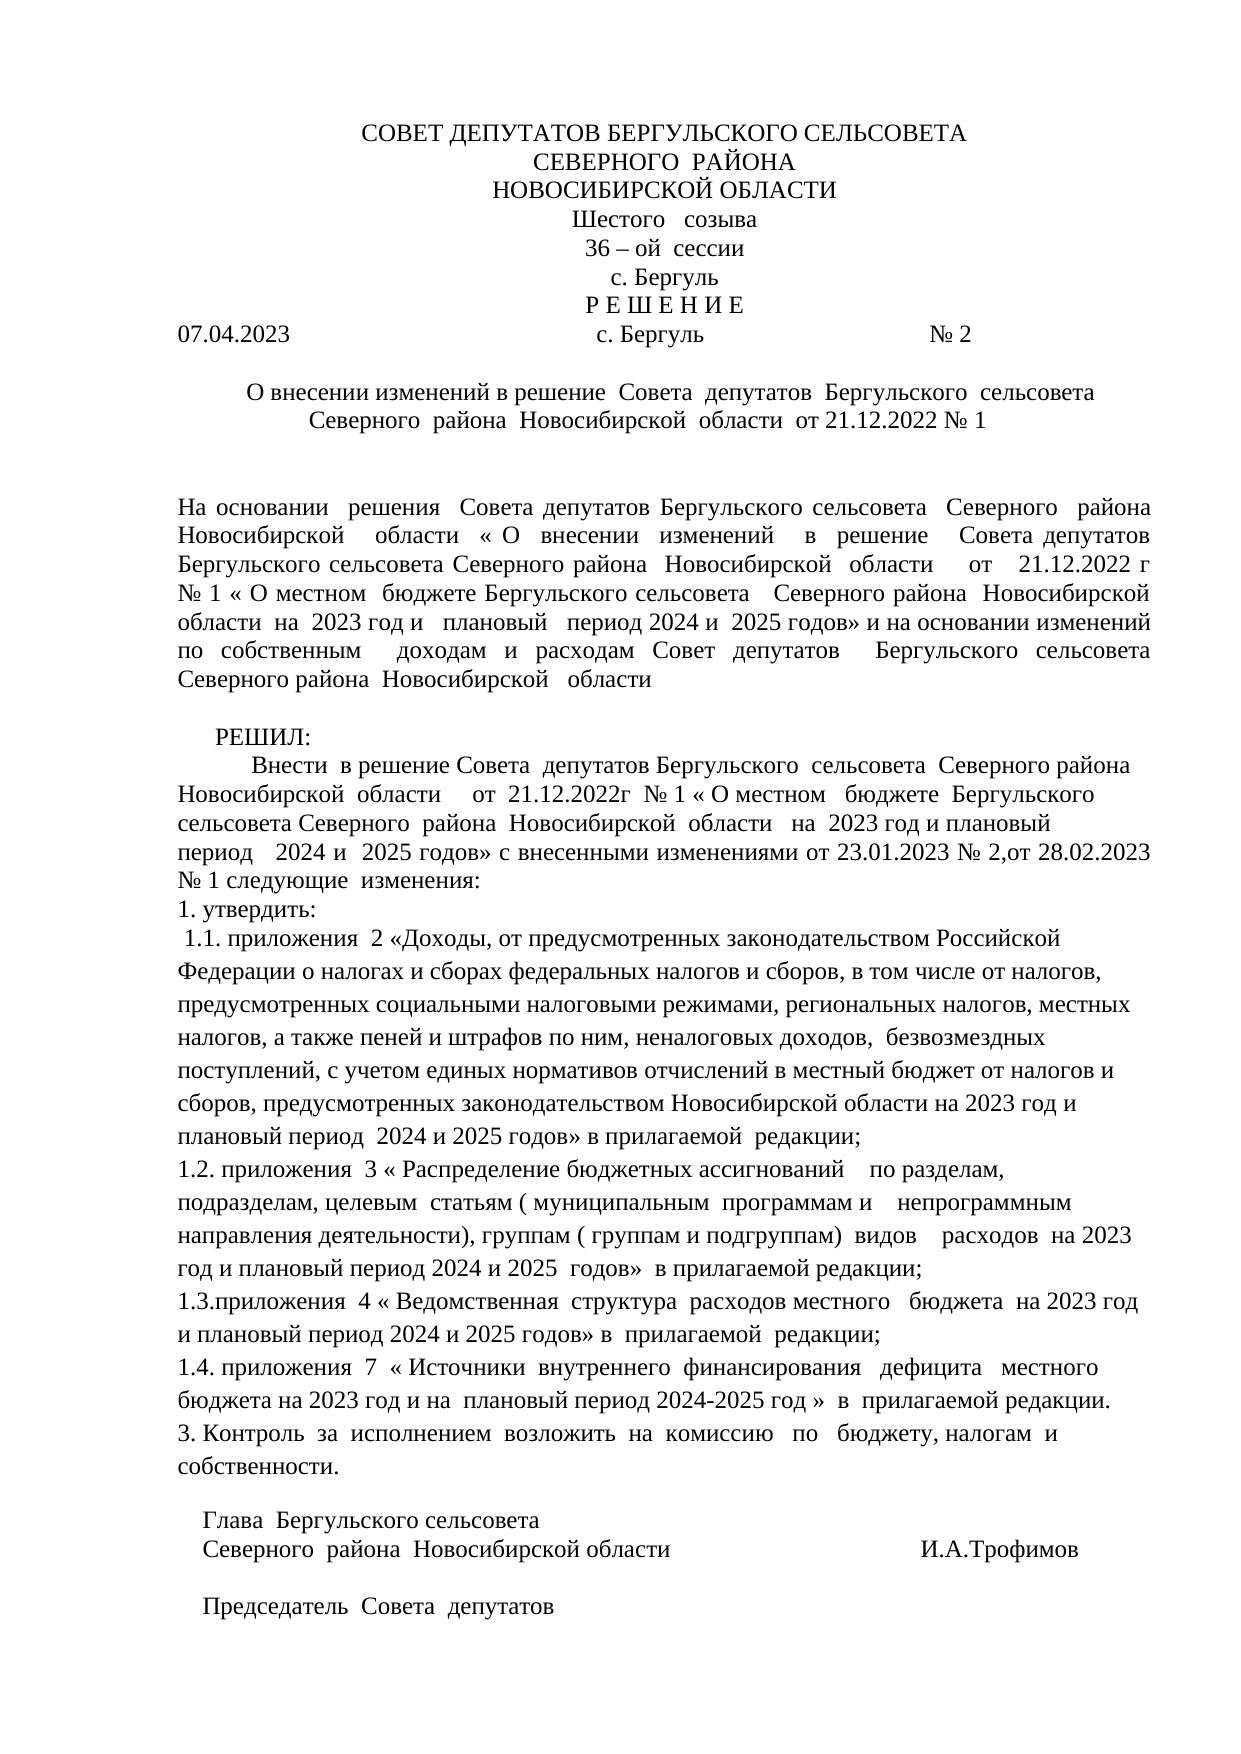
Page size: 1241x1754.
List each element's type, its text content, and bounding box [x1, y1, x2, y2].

text РЕШИЛ: [177, 722, 1152, 751]
text 1. утвердить: [177, 894, 1152, 923]
text 07.04.2023 с. Бергуль № 2 [177, 319, 1152, 348]
text сельсовета Северного района Новосибирской области на 2023 год и плановый [177, 808, 1152, 837]
text НОВОСИБИРСКОЙ ОБЛАСТИ [177, 176, 1152, 204]
text 36 – ой сессии [177, 233, 1152, 262]
text Глава Бергульского сельсовета [177, 1505, 1152, 1534]
text 1.1. приложения 2 «Доходы, от предусмотренных законодательством Российской Федерации о налогах и сборах федеральных налогов и сборов, в том числе от налогов, предусмотренных социальными налоговыми режимами, региональных налогов, местных налогов, а также пеней и штрафов по ним, неналоговых доходов, безвозмездных поступлений, с учетом единых нормативов отчислений в местный бюджет от налогов и сборов, предусмотренных законодательством Новосибирской области на 2023 год и плановый период 2024 и 2025 годов» в прилагаемой редакции; 1.2. приложения 3 « Распределение бюджетных ассигнований по разделам, подразделам, целевым статьям ( муниципальным программам и непрограммным направления деятельности), группам ( группам и подгруппам) видов расходов на 2023 год и плановый период 2024 и 2025 годов» в прилагаемой редакции; 1.3.приложения 4 « Ведомственная структура расходов местного бюджета на 2023 год и плановый период 2024 и 2025 годов» в прилагаемой редакции; 1.4. приложения 7 « Источники внутреннего финансирования дефицита местного бюджета на 2023 год и на плановый период 2024-2025 год » в прилагаемой редакции. 3. Контроль за исполнением возложить на комиссию по бюджету, налогам и собственности. [177, 923, 1152, 1480]
text На основании решения Совета депутатов Бергульского сельсовета Северного района Новосибирской области « О внесении изменений в решение Совета депутатов Бергульского сельсовета Северного района Новосибирской области от 21.12.2022 г № 1 « О местном бюджете Бергульского сельсовета Северного района Новосибирской области на 2023 год и плановый период 2024 и 2025 годов» и на основании изменений по собственным доходам и расходам Совет депутатов Бергульского сельсовета Северного района Новосибирской области [177, 492, 1152, 693]
text Р Е Ш Е Н И Е [177, 291, 1152, 319]
text с. Бергуль [177, 262, 1152, 291]
text период 2024 и 2025 годов» с внесенными изменениями от 23.01.2023 № 2,от 28.02.2023 № 1 следующие изменения: [177, 837, 1152, 894]
text О внесении изменений в решение Совета депутатов Бергульского сельсовета [177, 377, 1152, 406]
text Новосибирской области от 21.12.2022г № 1 « О местном бюджете Бергульского [177, 779, 1152, 808]
text СОВЕТ ДЕПУТАТОВ БЕРГУЛЬСКОГО СЕЛЬСОВЕТА [177, 118, 1152, 147]
text Шестого созыва [177, 204, 1152, 233]
text СЕВЕРНОГО РАЙОНА [177, 147, 1152, 176]
text Северного района Новосибирской области от 21.12.2022 № 1 [177, 406, 1152, 434]
text Северного района Новосибирской области И.А.Трофимов [177, 1534, 1152, 1563]
text Председатель Совета депутатов [177, 1591, 1152, 1619]
text Внести в решение Совета депутатов Бергульского сельсовета Северного района [177, 751, 1152, 779]
